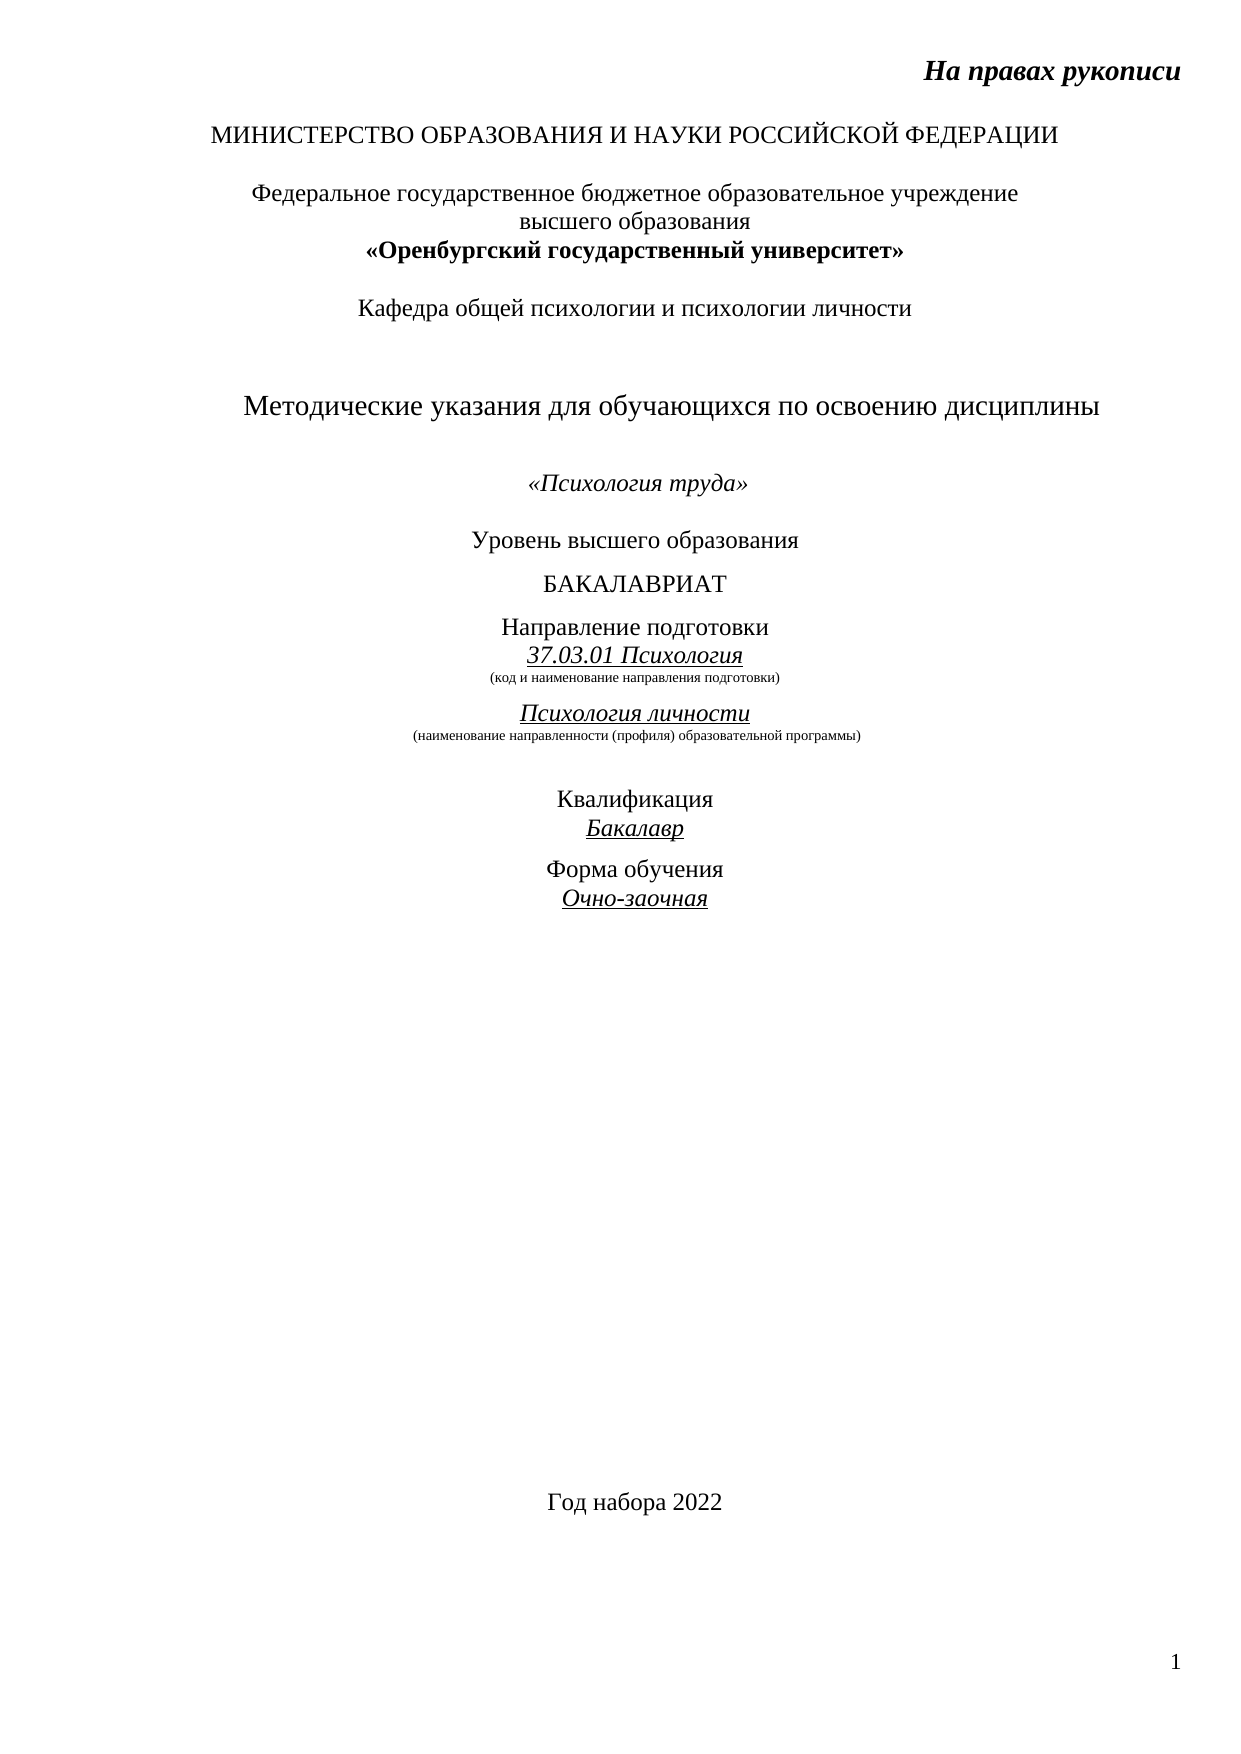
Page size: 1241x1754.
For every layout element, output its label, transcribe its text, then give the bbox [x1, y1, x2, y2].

text 37.03.01 Психология [88, 641, 1181, 669]
text Направление подготовки [88, 612, 1181, 641]
text Кафедра общей психологии и психологии личности [88, 293, 1181, 321]
text Год набора 2022 [88, 1487, 1181, 1516]
text Федеральное государственное бюджетное образовательное учреждение [88, 178, 1181, 206]
text (код и наименование направления подготовки) [88, 669, 1181, 698]
text Уровень высшего образования [88, 526, 1181, 554]
text Методические указания для обучающихся по освоению дисциплины [88, 388, 1181, 422]
text МИНИСТЕРСТВО ОБРАЗОВАНИЯ И НАУКИ РОССИЙСКОЙ ФЕДЕРАЦИИ [88, 120, 1181, 149]
text Психология личности [88, 698, 1181, 727]
text Форма обучения [88, 854, 1181, 883]
text Очно-заочная [88, 883, 1181, 912]
text БАКАЛАВРИАТ [88, 569, 1181, 597]
text На правах рукописи [88, 53, 1181, 87]
text (наименование направленности (профиля) образовательной программы) [88, 727, 1181, 756]
text высшего образования [88, 206, 1181, 235]
text «Психология труда» [88, 468, 1181, 497]
text «Оренбургский государственный университет» [88, 235, 1181, 264]
text Квалификация [88, 784, 1181, 813]
text Бакалавр [88, 813, 1181, 842]
